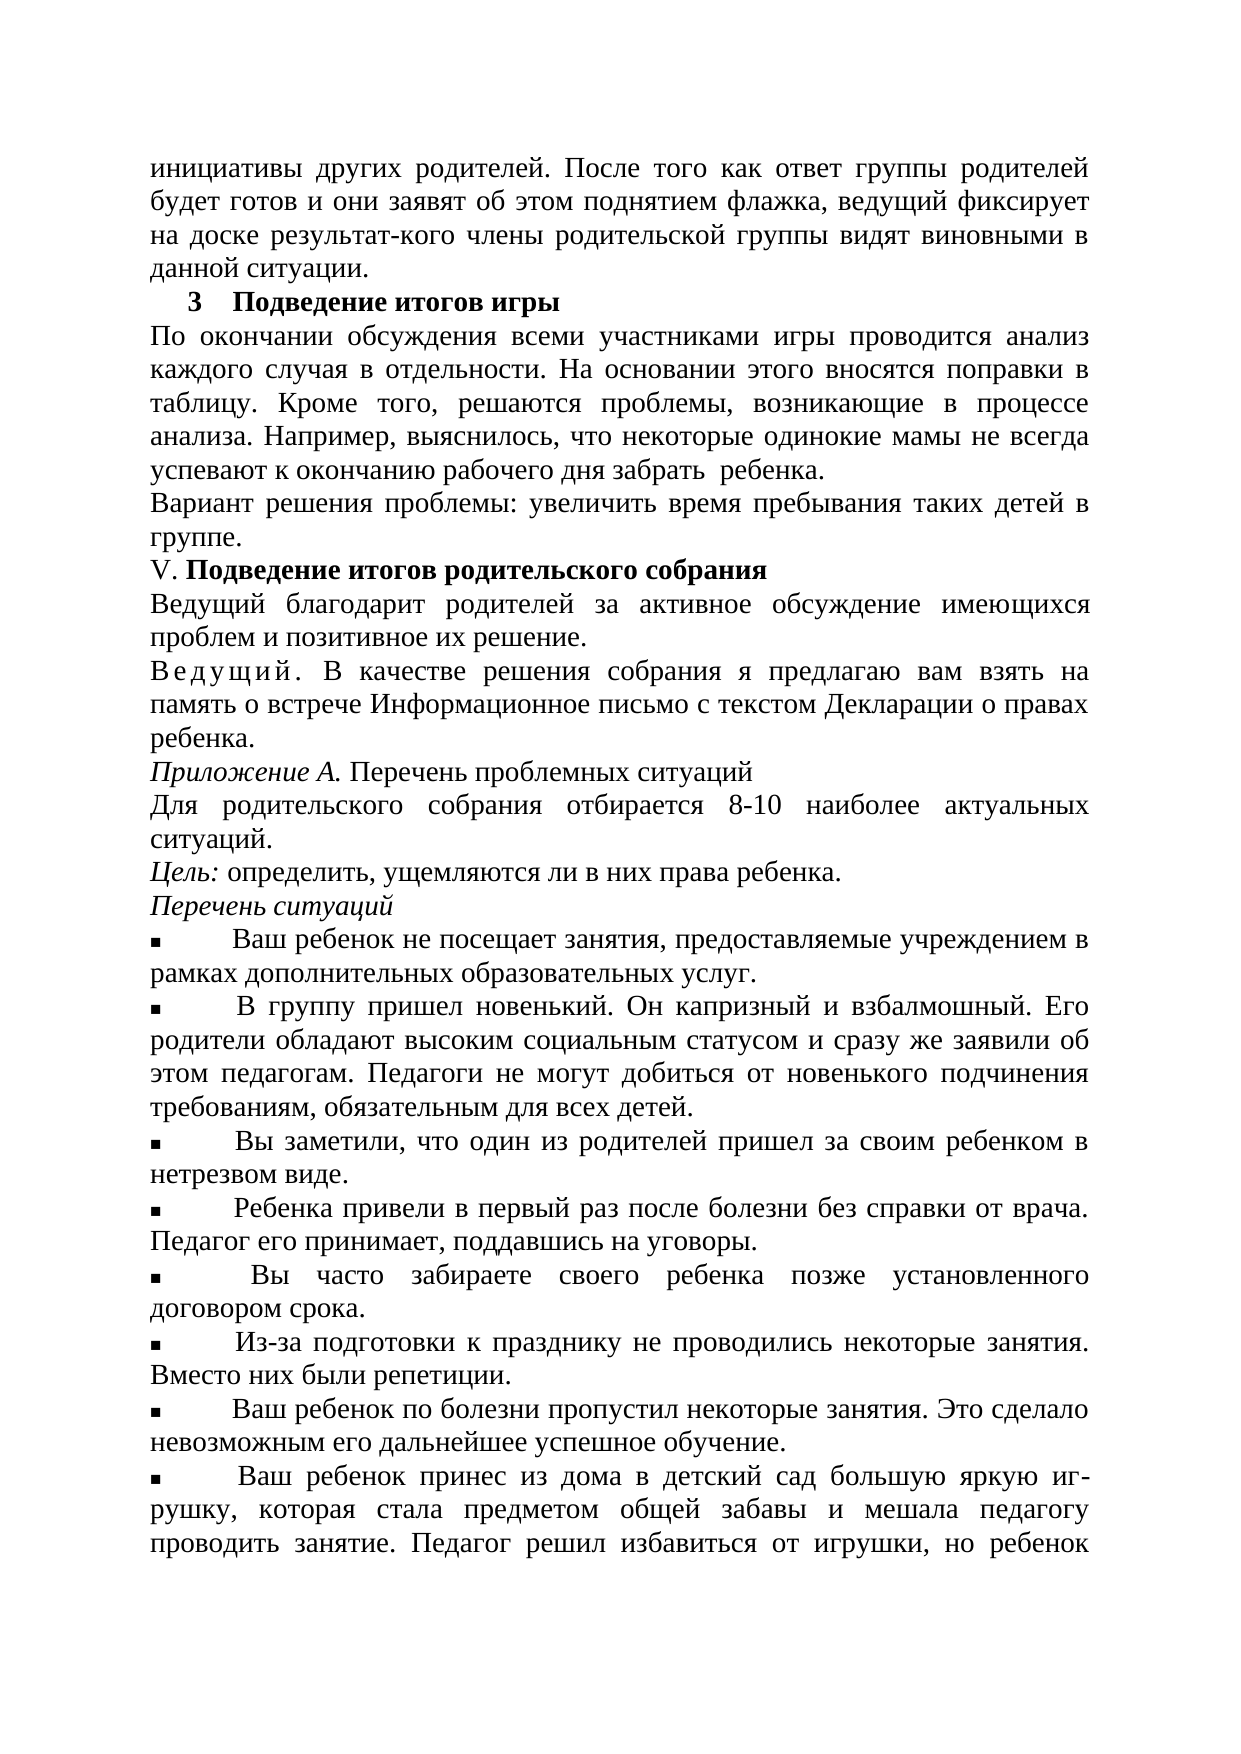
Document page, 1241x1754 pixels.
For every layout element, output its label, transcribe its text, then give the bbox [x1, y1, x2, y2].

list Из-за подготовки к празднику не проводились некоторые занятия. Вместо них были репетиции. [150, 1324, 1090, 1391]
list Подведение итогов игры [187, 284, 1090, 318]
text Ведущий благодарит родителей за активное обсуждение имеющихся проблем и позитивное их решение. [150, 586, 1090, 653]
list Ваш ребенок по болезни пропустил некоторые занятия. Это сделало невозможным его дальнейшее успешное обучение. [150, 1391, 1090, 1458]
text V. Подведение итогов родительского собрания [150, 552, 1090, 586]
text Цель: определить, ущемляются ли в них права ребенка. [150, 854, 1090, 888]
list Ваш ребенок не посещает занятия, предоставляемые учреждением в рамках дополнительных образовательных услуг. [150, 921, 1090, 988]
text Перечень ситуаций [150, 888, 1090, 921]
text Для родительского собрания отбирается 8-10 наиболее актуальных ситуаций. [150, 787, 1090, 854]
list В группу пришел новенький. Он капризный и взбалмошный. Его родители обладают высоким социальным статусом и сразу же заявили об этом педагогам. Педагоги не могут добиться от новенького подчинения требованиям, обязательным для всех детей. [150, 988, 1090, 1123]
text Ведущий. В качестве решения собрания я предлагаю вам взять на память о встрече Информационное письмо с текстом Декларации о правах ребенка. [150, 653, 1090, 754]
text По окончании обсуждения всеми участниками игры проводится анализ каждого случая в отдельности. На основании этого вносятся поправки в таблицу. Кроме того, решаются проблемы, возникающие в процессе анализа. Например, выяснилось, что некоторые одинокие мамы не всегда успевают к окончанию рабочего дня забрать ребенка. [150, 318, 1090, 485]
text Вариант решения проблемы: увеличить время пребывания таких детей в группе. [150, 485, 1090, 552]
list Вы заметили, что один из родителей пришел за своим ребенком в нетрезвом виде. [150, 1123, 1090, 1190]
list Вы часто забираете своего ребенка позже установленного договором срока. [150, 1257, 1090, 1324]
list Ребенка привели в первый раз после болезни без справки от врача. Педагог его принимает, поддавшись на уговоры. [150, 1190, 1090, 1257]
text Приложение А. Перечень проблемных ситуаций [150, 754, 1090, 787]
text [150, 150, 1090, 284]
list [150, 1458, 1090, 1559]
